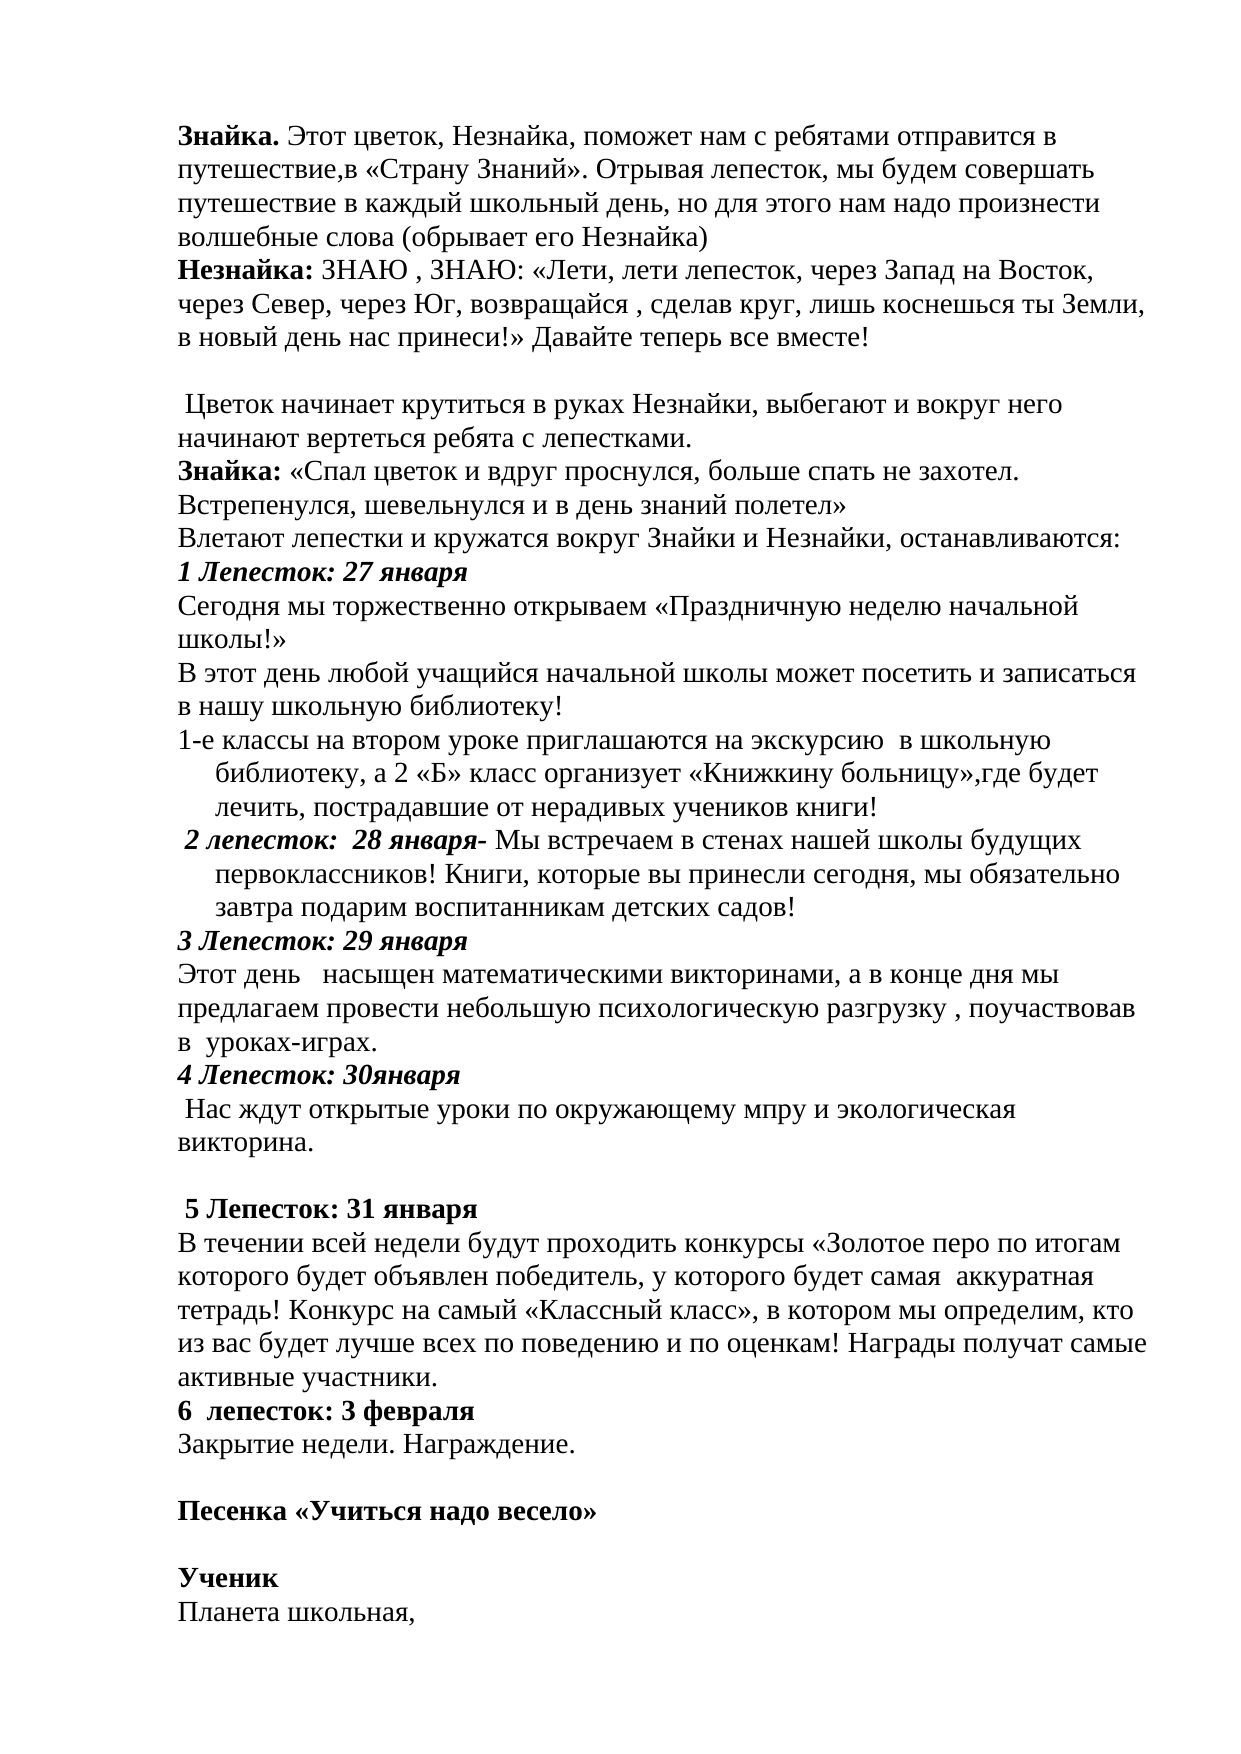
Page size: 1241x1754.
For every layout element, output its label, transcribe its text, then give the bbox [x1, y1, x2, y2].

text 5 Лепесток: 31 января [177, 1191, 1152, 1225]
text Сегодня мы торжественно открываем «Праздничную неделю начальной школы!» [177, 588, 1152, 655]
text 1-е классы на втором уроке приглашаются на экскурсию в школьную библиотеку, а 2 «Б» класс организует «Книжкину больницу»,где будет лечить, пострадавшие от нерадивых учеников книги! [177, 722, 1152, 822]
text 6 лепесток: 3 февраля [177, 1393, 1152, 1426]
text Влетают лепестки и кружатся вокруг Знайки и Незнайки, останавливаются: [177, 521, 1152, 554]
text Планета школьная, [177, 1594, 1152, 1627]
text Знайка: «Спал цветок и вдруг проснулся, больше спать не захотел. Встрепенулся, шевельнулся и в день знаний полетел» [177, 453, 1152, 521]
text Цветок начинает крутиться в руках Незнайки, выбегают и вокруг него начинают вертеться ребята с лепестками. [177, 386, 1152, 453]
text 4 Лепесток: 30января [177, 1057, 1152, 1091]
text Закрытие недели. Награждение. [177, 1426, 1152, 1460]
text Незнайка: ЗНАЮ , ЗНАЮ: «Лети, лети лепесток, через Запад на Восток, через Север, через Юг, возвращайся , сделав круг, лишь коснешься ты Земли, в новый день нас принеси!» Давайте теперь все вместе! [177, 252, 1152, 353]
text 1 Лепесток: 27 января [177, 554, 1152, 588]
text Этот день насыщен математическими викторинами, а в конце дня мы предлагаем провести небольшую психологическую разгрузку , поучаствовав в уроках-играх. [177, 957, 1152, 1057]
text Ученик [177, 1560, 1152, 1594]
text Песенка «Учиться надо весело» [177, 1493, 1152, 1527]
text 2 лепесток: 28 января- Мы встречаем в стенах нашей школы будущих первоклассников! Книги, которые вы принесли сегодня, мы обязательно завтра подарим воспитанникам детских садов! [177, 822, 1152, 923]
text Знайка. Этот цветок, Незнайка, поможет нам с ребятами отправится в путешествие,в «Страну Знаний». Отрывая лепесток, мы будем совершать путешествие в каждый школьный день, но для этого нам надо произнести волшебные слова (обрывает его Незнайка) [177, 118, 1152, 252]
text В течении всей недели будут проходить конкурсы «Золотое перо по итогам которого будет объявлен победитель, у которого будет самая аккуратная тетрадь! Конкурс на самый «Классный класс», в котором мы определим, кто из вас будет лучше всех по поведению и по оценкам! Награды получат самые активные участники. [177, 1225, 1152, 1393]
text 3 Лепесток: 29 января [177, 923, 1152, 957]
text В этот день любой учащийся начальной школы может посетить и записаться в нашу школьную библиотеку! [177, 655, 1152, 722]
text Нас ждут открытые уроки по окружающему мпру и экологическая викторина. [177, 1091, 1152, 1158]
